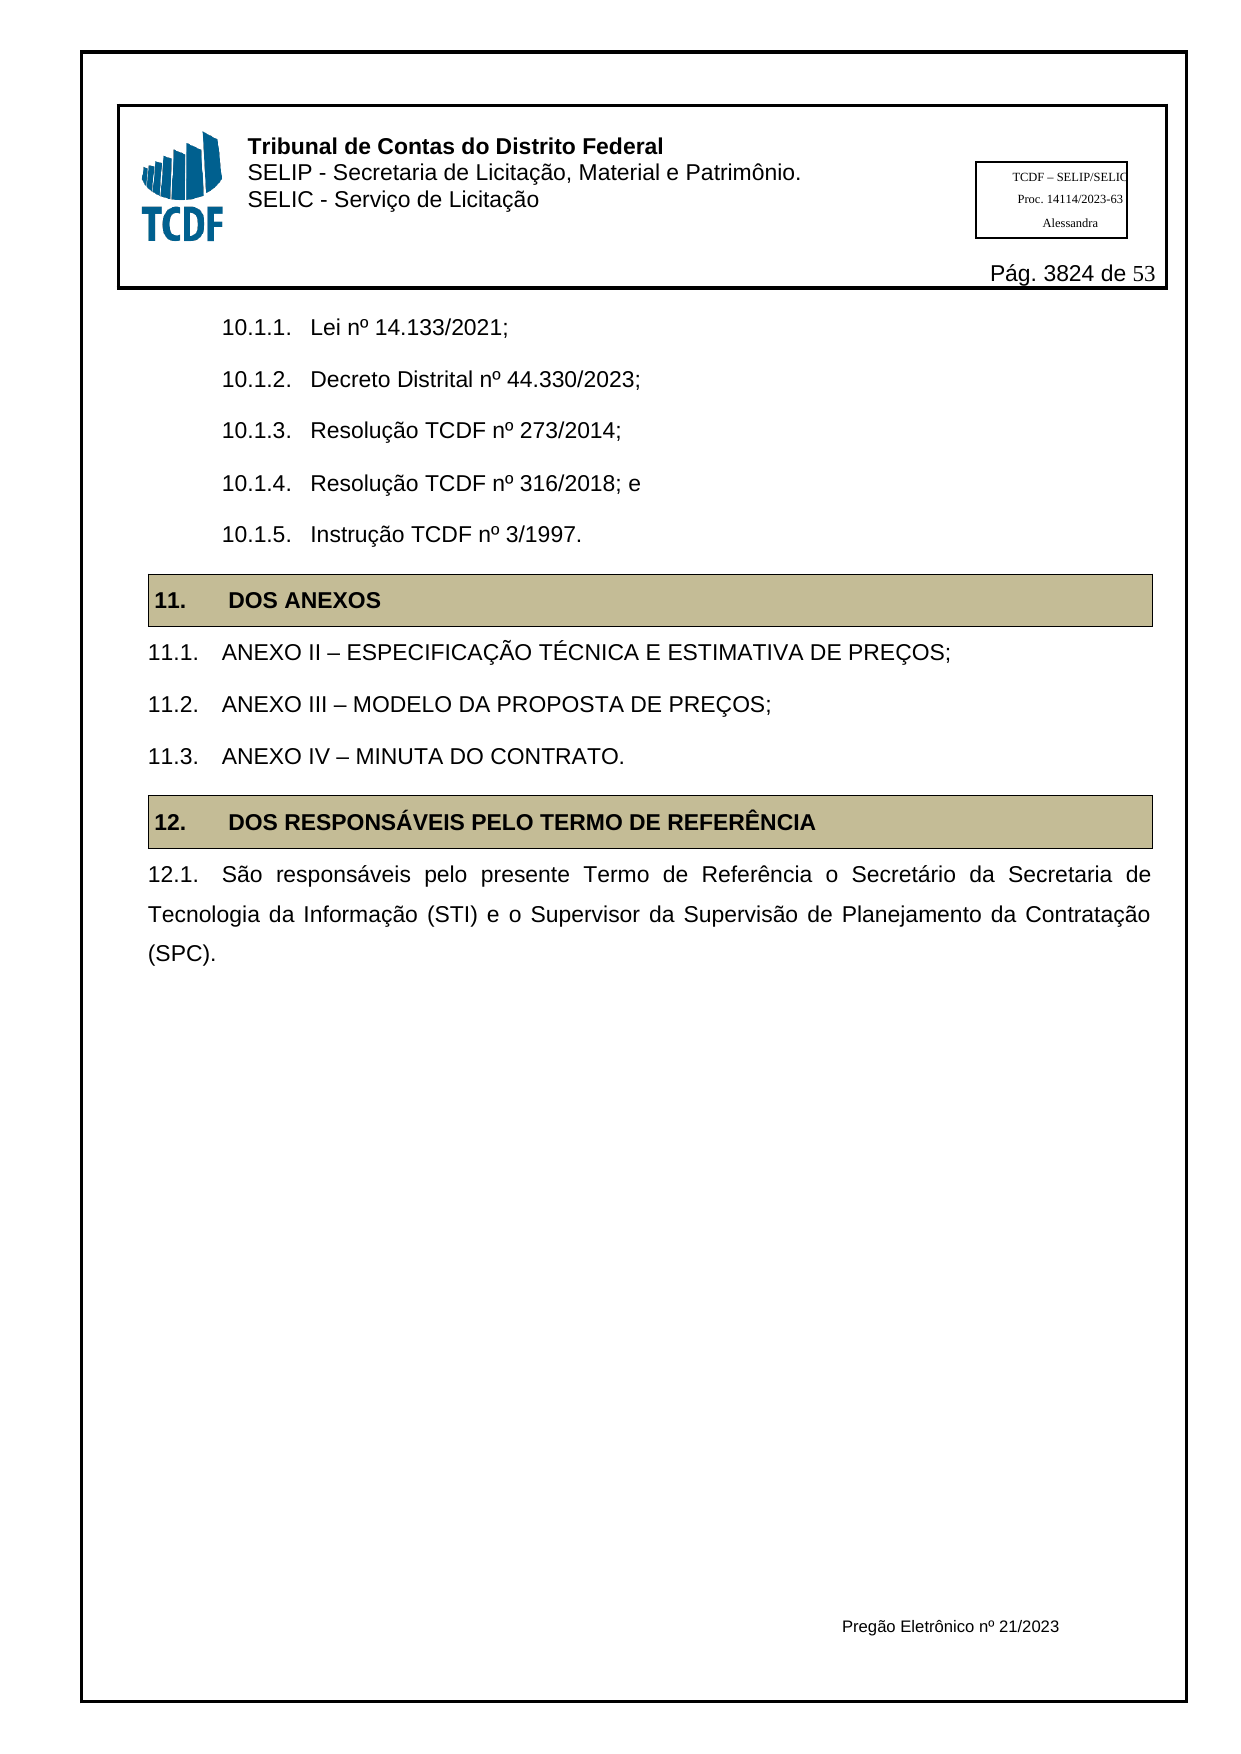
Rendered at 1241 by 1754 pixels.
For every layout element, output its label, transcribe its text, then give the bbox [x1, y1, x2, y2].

list Resolução TCDF nº 316/2018; e [222, 469, 1152, 496]
table_header DOS RESPONSÁVEIS PELO TERMO DE REFERÊNCIA [149, 796, 1152, 848]
list Lei nº 14.133/2021; [222, 313, 1152, 340]
list ANEXO III – MODELO DA PROPOSTA DE PREÇOS; [148, 691, 1152, 718]
list Decreto Distrital nº 44.330/2023; [222, 366, 1152, 392]
list ANEXO IV – MINUTA DO CONTRATO. [148, 743, 1152, 770]
table_header DOS ANEXOS [149, 575, 1152, 626]
list São responsáveis pelo presente Termo de Referência o Secretário da Secretaria de Tecnologia da Informação (STI) e o Supervisor da Supervisão de Planejamento da Contratação (SPC). [148, 861, 1152, 967]
list ANEXO II – ESPECIFICAÇÃO TÉCNICA E ESTIMATIVA DE PREÇOS; [148, 639, 1152, 666]
list Instrução TCDF nº 3/1997. [222, 521, 1152, 548]
list Resolução TCDF nº 273/2014; [222, 417, 1152, 444]
picture [127, 129, 237, 244]
